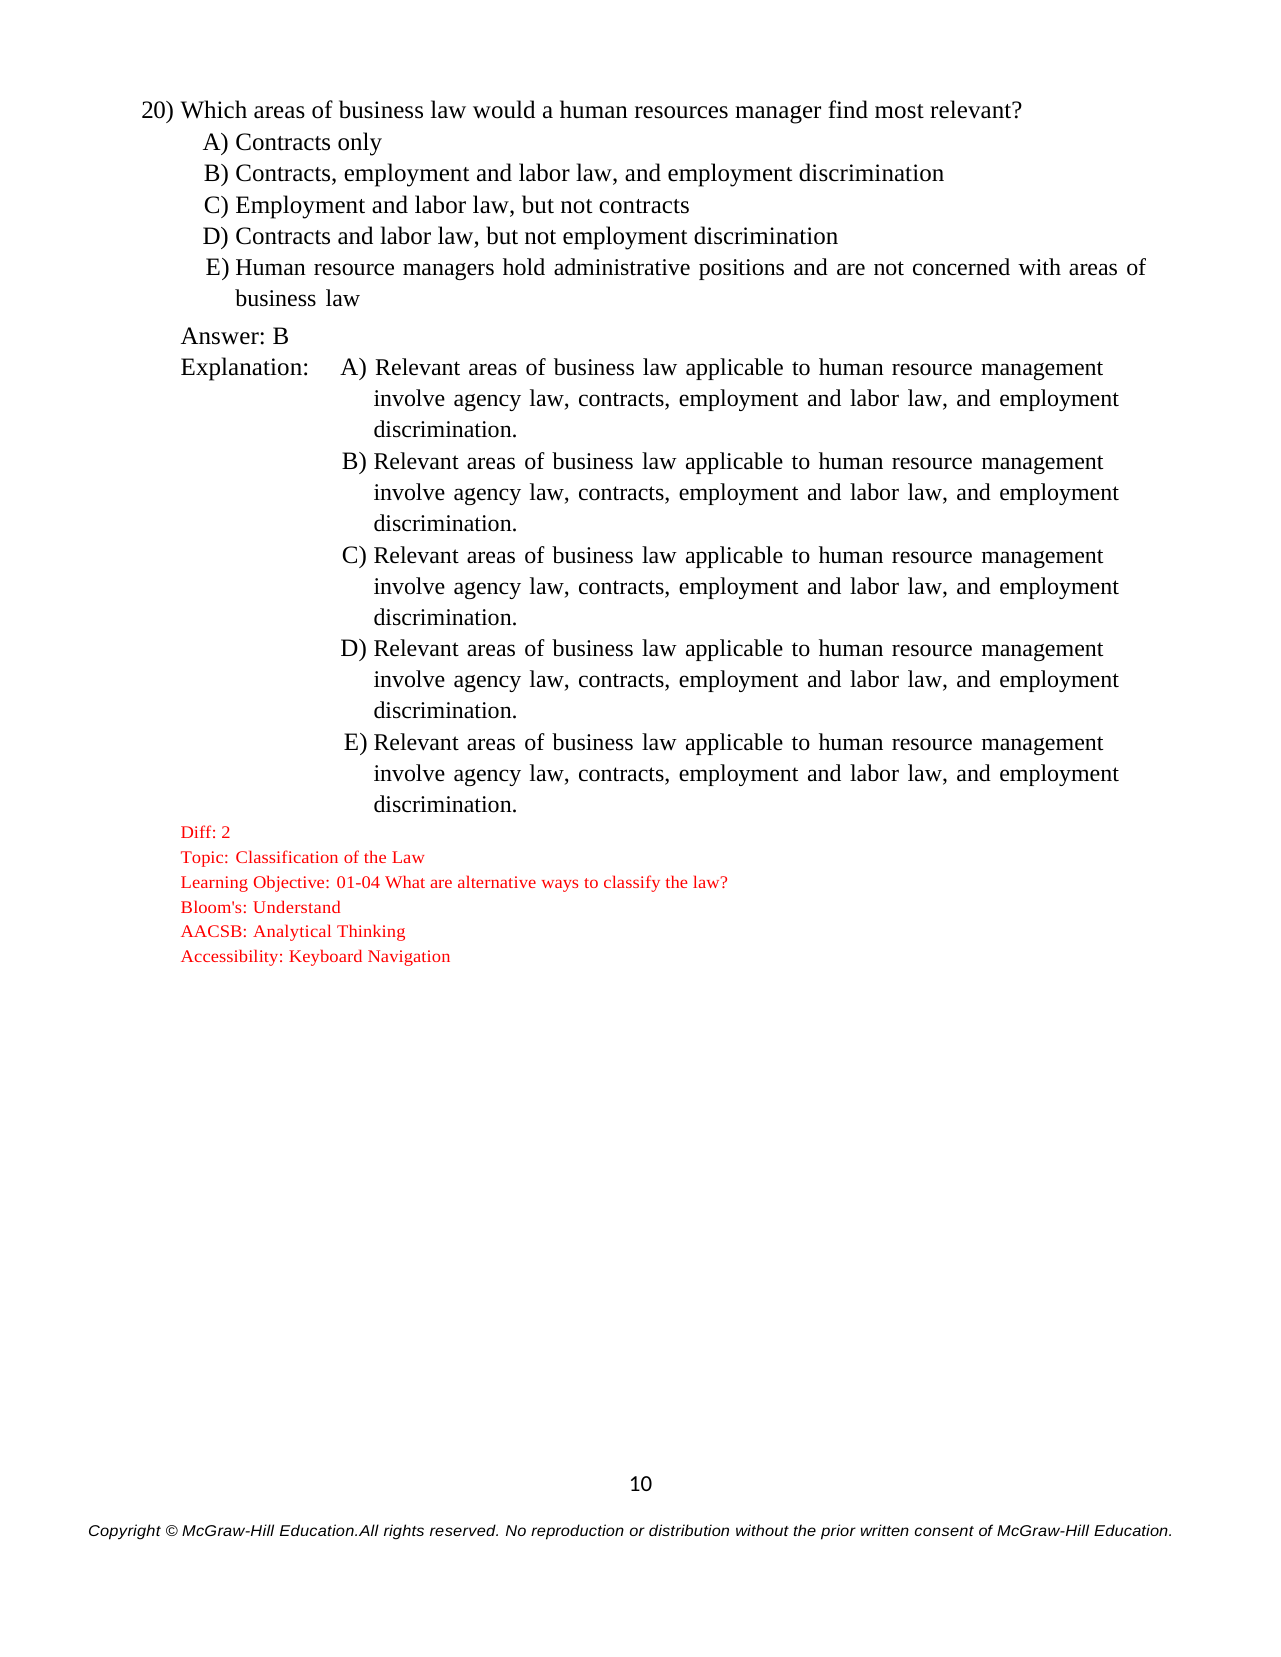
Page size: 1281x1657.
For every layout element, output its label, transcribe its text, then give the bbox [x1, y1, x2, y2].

text Diff: 2 [180, 822, 1148, 842]
list Contracts only [202, 127, 1203, 156]
list Contracts and labor law, but not employment discrimination [202, 221, 1203, 250]
subtitle Answer: B [180, 321, 1148, 350]
list Employment and labor law, but not contracts [204, 190, 1203, 218]
text AACSB: Analytical Thinking Accessibility: Keyboard Navigation [180, 921, 462, 966]
list Relevant areas of business law applicable to human resource management involve agency law, contracts, employment and labor law, and employment discrimination. [340, 633, 1129, 724]
list Human resource managers hold administrative positions and are not concerned with areas of business law [205, 252, 1162, 312]
text Learning Objective: 01-04 What are alternative ways to classify the law? Bloom's: Understand [180, 872, 788, 917]
list Relevant areas of business law applicable to human resource management involve agency law, contracts, employment and labor law, and employment discrimination. [342, 446, 1129, 537]
text Explanation: A) Relevant areas of business law applicable to human resource management involve agency law, contracts, employment and labor law, and employment discrimination. [180, 352, 1129, 443]
list Relevant areas of business law applicable to human resource management involve agency law, contracts, employment and labor law, and employment discrimination. [342, 540, 1129, 630]
list Relevant areas of business law applicable to human resource management involve agency law, contracts, employment and labor law, and employment discrimination. [343, 727, 1129, 817]
list Contracts, employment and labor law, and employment discrimination [204, 158, 1203, 187]
text Topic: Classification of the Law [180, 847, 1148, 867]
subtitle Which areas of business law would a human resources manager find most relevant? [141, 96, 1203, 124]
